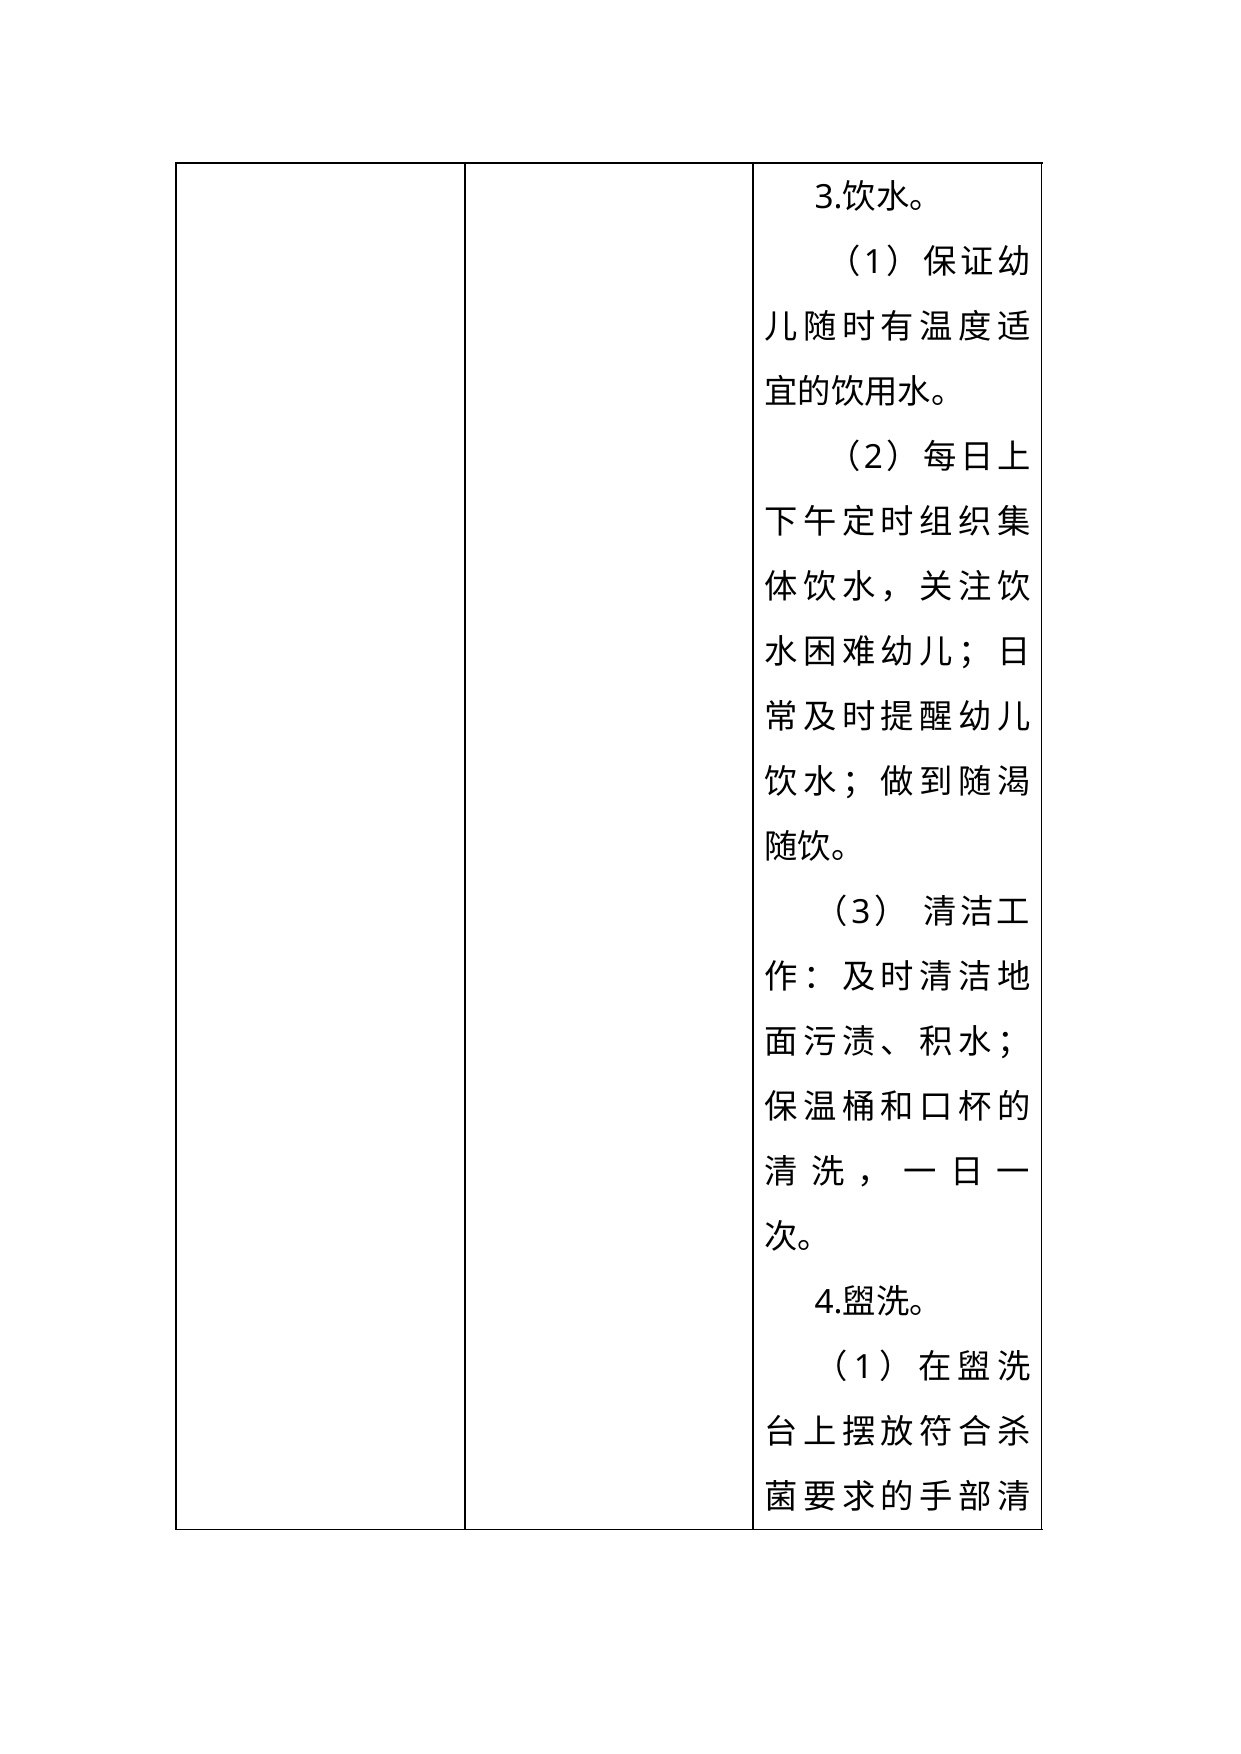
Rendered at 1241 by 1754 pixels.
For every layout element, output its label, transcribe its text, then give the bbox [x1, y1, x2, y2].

table_cell 1 [177, 164, 464, 1528]
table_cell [754, 164, 1041, 1528]
table_cell [466, 164, 752, 1528]
